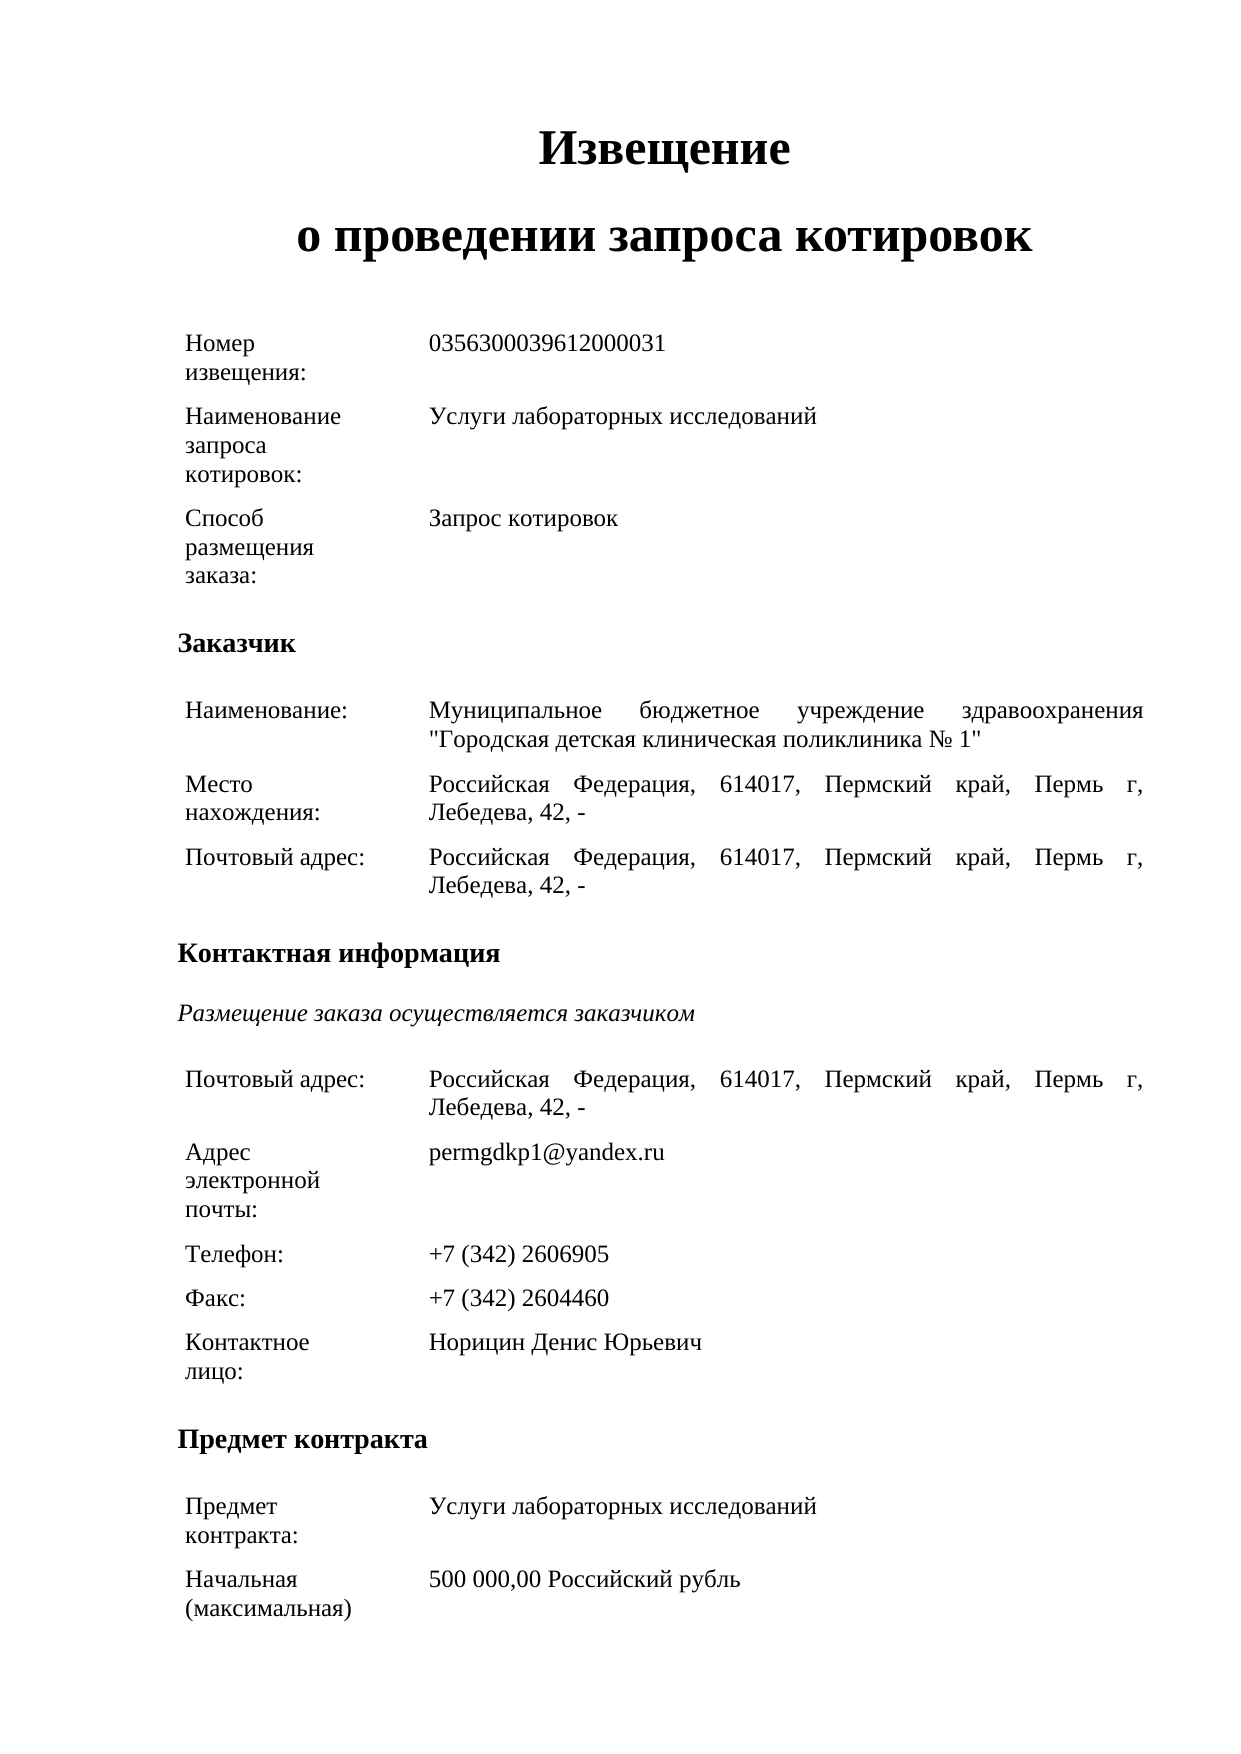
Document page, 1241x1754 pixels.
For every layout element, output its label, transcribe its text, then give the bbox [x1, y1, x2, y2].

text о проведении запроса котировок [177, 205, 1152, 262]
table_cell Способ размещения заказа: [177, 495, 421, 597]
table_cell Услуги лабораторных исследований [421, 393, 1152, 495]
text Извещение [177, 118, 1152, 176]
table_cell permgdkp1@yandex.ru [421, 1129, 1152, 1231]
table_cell Российская Федерация, 614017, Пермский край, Пермь г, Лебедева, 42, - [421, 761, 1152, 834]
table_header Номер извещения: [177, 320, 421, 393]
text Размещение заказа осуществляется заказчиком [177, 998, 1152, 1027]
table_header Предмет контракта: [177, 1484, 421, 1557]
table_header Почтовый адрес: [177, 1056, 421, 1129]
table_cell Почтовый адрес: [177, 834, 421, 907]
table_cell +7 (342) 2604460 [421, 1275, 1152, 1319]
table_cell Адрес электронной почты: [177, 1129, 421, 1231]
text Контактная информация [177, 936, 1152, 969]
table_cell Место нахождения: [177, 761, 421, 834]
table_cell Российская Федерация, 614017, Пермский край, Пермь г, Лебедева, 42, - [421, 834, 1152, 907]
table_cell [421, 1557, 1152, 1630]
table_cell Наименование запроса котировок: [177, 393, 421, 495]
table_header Российская Федерация, 614017, Пермский край, Пермь г, Лебедева, 42, - [421, 1056, 1152, 1129]
text Заказчик [177, 626, 1152, 659]
table_cell Факс: [177, 1275, 421, 1319]
table_cell Норицин Денис Юрьевич [421, 1320, 1152, 1393]
table_header Услуги лабораторных исследований [421, 1484, 1152, 1557]
table_header 0356300039612000031 [421, 320, 1152, 393]
text Предмет контракта [177, 1422, 1152, 1454]
table_header Наименование: [177, 688, 421, 761]
table_cell Контактное лицо: [177, 1320, 421, 1393]
table_cell +7 (342) 2606905 [421, 1231, 1152, 1275]
table_header Муниципальное бюджетное учреждение здравоохранения "Городская детская клиническая поликлиника № 1" [421, 688, 1152, 761]
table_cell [177, 1557, 421, 1630]
table_cell Телефон: [177, 1231, 421, 1275]
table_cell Запрос котировок [421, 495, 1152, 597]
